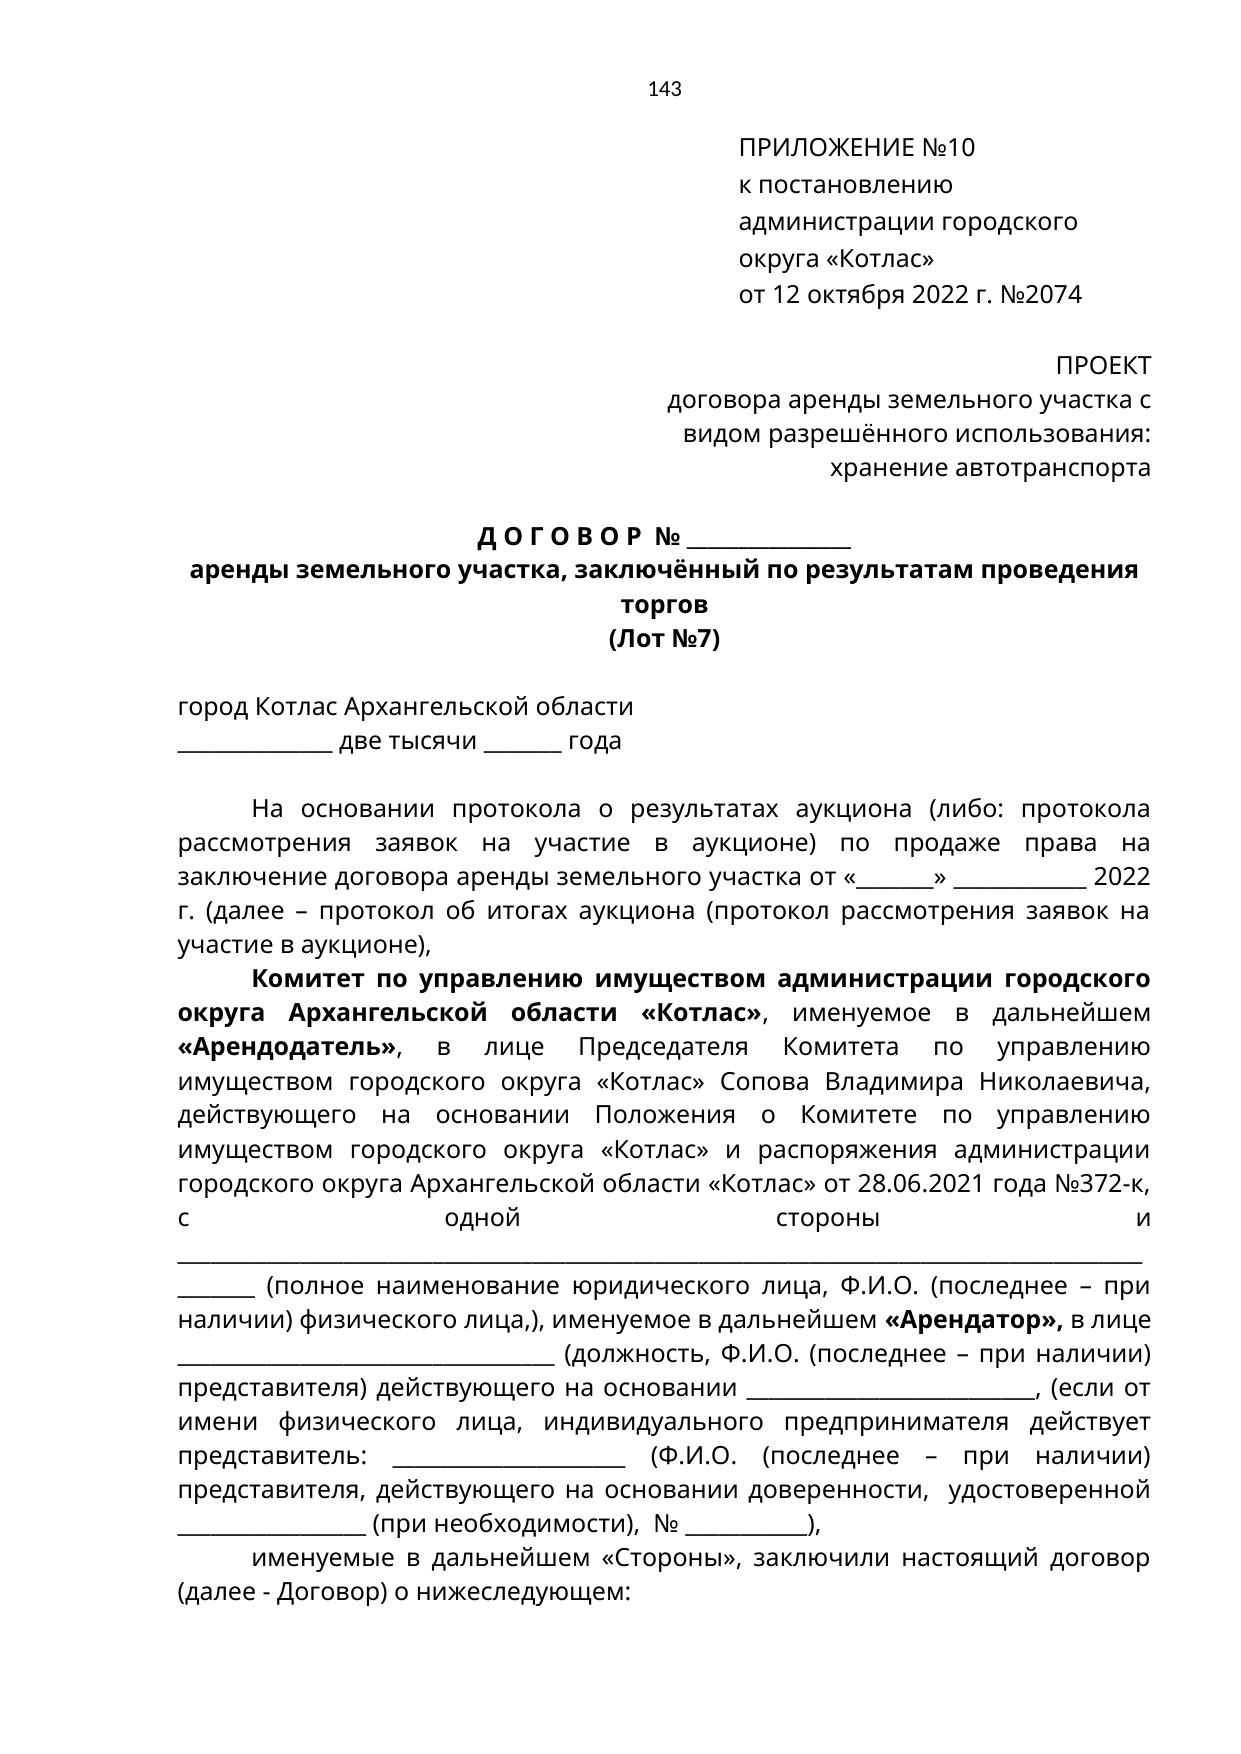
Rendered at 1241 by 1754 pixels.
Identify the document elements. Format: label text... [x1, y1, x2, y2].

text ПРИЛОЖЕНИЕ №10 [738, 130, 1152, 164]
text город Котлас Архангельской области [177, 688, 1152, 722]
text (Лот №7) [177, 620, 1152, 654]
text аренды земельного участка, заключённый по результатам проведения торгов [177, 552, 1152, 620]
text от 12 октября 2022 г. №2074 [738, 277, 1152, 311]
text ______________ две тысячи _______ года [177, 722, 1152, 757]
text к постановлению [738, 167, 1152, 201]
text хранение автотранспорта [177, 450, 1152, 484]
text На основании протокола о результатах аукциона (либо: протокола рассмотрения заявок на участие в аукционе) по продаже права на заключение договора аренды земельного участка от «_______» ____________ 2022 г. (далее – протокол об итогах аукциона (протокол рассмотрения заявок на участие в аукционе), [177, 791, 1152, 961]
text ПРОЕКТ [177, 348, 1152, 382]
text видом разрешённого использования: [177, 416, 1152, 450]
text администрации городского [738, 203, 1152, 237]
text договора аренды земельного участка с [177, 382, 1152, 416]
text округа «Котлас» [738, 240, 1152, 274]
text Д О Г О В О Р № ________________ [177, 518, 1152, 552]
text Комитет по управлению имуществом администрации городского округа Архангельской области «Котлас», именуемое в дальнейшем «Арендодатель», в лице Председателя Комитета по управлению имуществом городского округа «Котлас» Сопова Владимира Николаевича, действующего на основании Положения о Комитете по управлению имуществом городского округа «Котлас» и распоряжения администрации городского округа Архангельской области «Котлас» от 28.06.2021 года №372-к, с одной стороны и ______________________________________________________________________________________________ (полное наименование юридического лица, Ф.И.О. (последнее – при наличии) физического лица,), именуемое в дальнейшем «Арендатор», в лице __________________________________ (должность, Ф.И.О. (последнее – при наличии) представителя) действующего на основании __________________________, (если от имени физического лица, индивидуального предпринимателя действует представитель: _____________________ (Ф.И.О. (последнее – при наличии) представителя, действующего на основании доверенности, удостоверенной _________________ (при необходимости), № ___________), [177, 961, 1152, 1540]
text именуемые в дальнейшем «Стороны», заключили настоящий договор (далее - Договор) о нижеследующем: [177, 1540, 1152, 1608]
